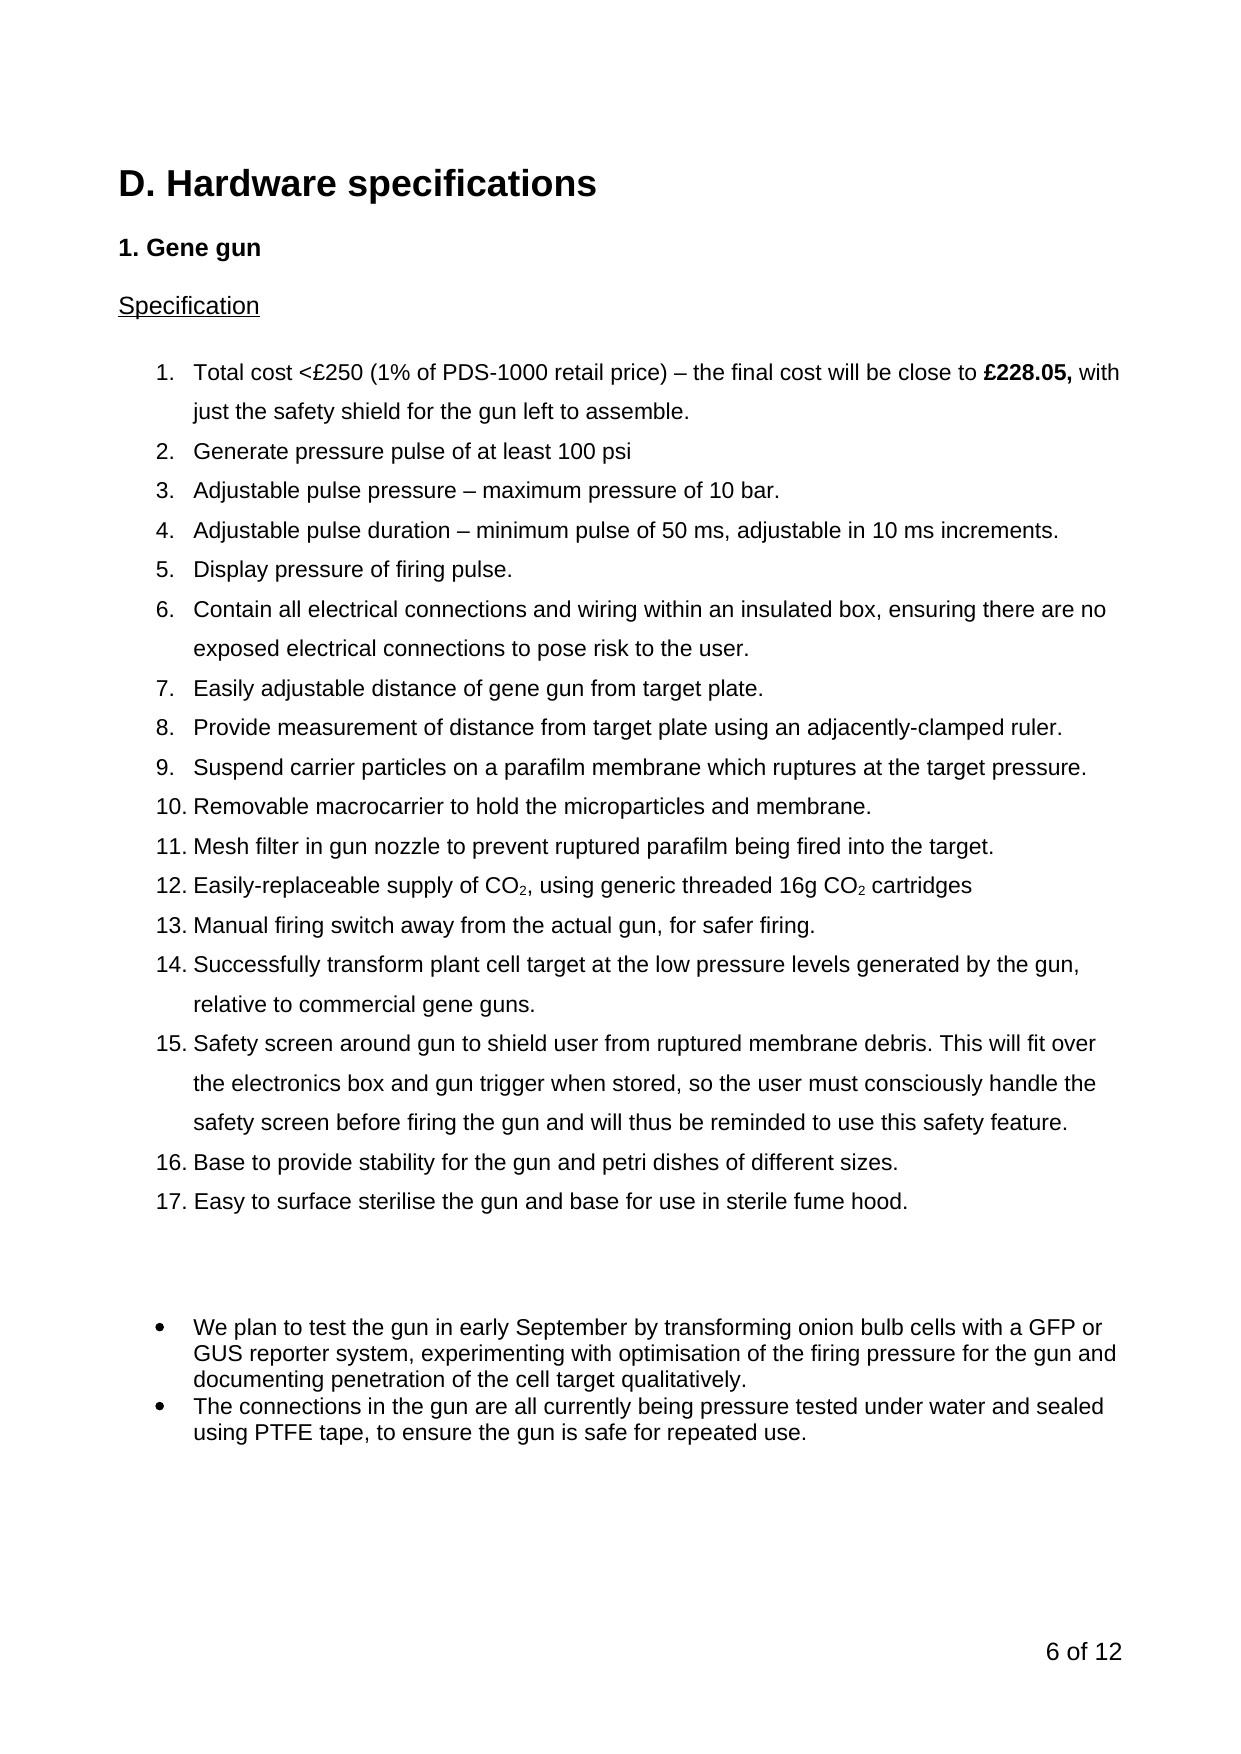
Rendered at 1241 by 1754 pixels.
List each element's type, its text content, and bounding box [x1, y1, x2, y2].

text 3. Adjustable pulse pressure – maximum pressure of 10 bar. [156, 477, 1122, 504]
text 1. Gene gun [118, 233, 1122, 262]
text 16. Base to provide stability for the gun and petri dishes of different sizes. [156, 1148, 1122, 1175]
text 11. Mesh filter in gun nozzle to prevent ruptured parafilm being fired into the target. [156, 833, 1122, 859]
text 13. Manual firing switch away from the actual gun, for safer firing. [156, 912, 1122, 938]
text 6. Contain all electrical connections and wiring within an insulated box, ensuring there are no exposed electrical connections to pose risk to the user. [156, 596, 1122, 662]
text 12. Easily-replaceable supply of CO2, using generic threaded 16g CO2 cartridges [156, 872, 1122, 898]
subtitle D. Hardware specifications [118, 161, 1122, 204]
list The connections in the gun are all currently being pressure tested under water and sealed using PTFE tape, to ensure the gun is safe for repeated use. [156, 1393, 1122, 1445]
text 5. Display pressure of firing pulse. [156, 556, 1122, 583]
text 7. Easily adjustable distance of gene gun from target plate. [156, 675, 1122, 701]
text 10. Removable macrocarrier to hold the microparticles and membrane. [156, 793, 1122, 819]
text 15. Safety screen around gun to shield user from ruptured membrane debris. This will fit over the electronics box and gun trigger when stored, so the user must consciously handle the safety screen before firing the gun and will thus be reminded to use this safety feature. [156, 1030, 1122, 1135]
text 9. Suspend carrier particles on a parafilm membrane which ruptures at the target pressure. [156, 754, 1122, 780]
text 1. Total cost <£250 (1% of PDS-1000 retail price) – the final cost will be close to £228.05, with just the safety shield for the gun left to assemble. [156, 359, 1122, 425]
text 14. Successfully transform plant cell target at the low pressure levels generated by the gun, relative to commercial gene guns. [156, 951, 1122, 1017]
text 8. Provide measurement of distance from target plate using an adjacently-clamped ruler. [156, 714, 1122, 741]
text Specification [118, 291, 1122, 319]
text 2. Generate pressure pulse of at least 100 psi [156, 438, 1122, 464]
list We plan to test the gun in early September by transforming onion bulb cells with a GFP or GUS reporter system, experimenting with optimisation of the firing pressure for the gun and documenting penetration of the cell target qualitatively. [156, 1314, 1122, 1393]
text 4. Adjustable pulse duration – minimum pulse of 50 ms, adjustable in 10 ms increments. [156, 517, 1122, 543]
text 17. Easy to surface sterilise the gun and base for use in sterile fume hood. [156, 1188, 1122, 1214]
